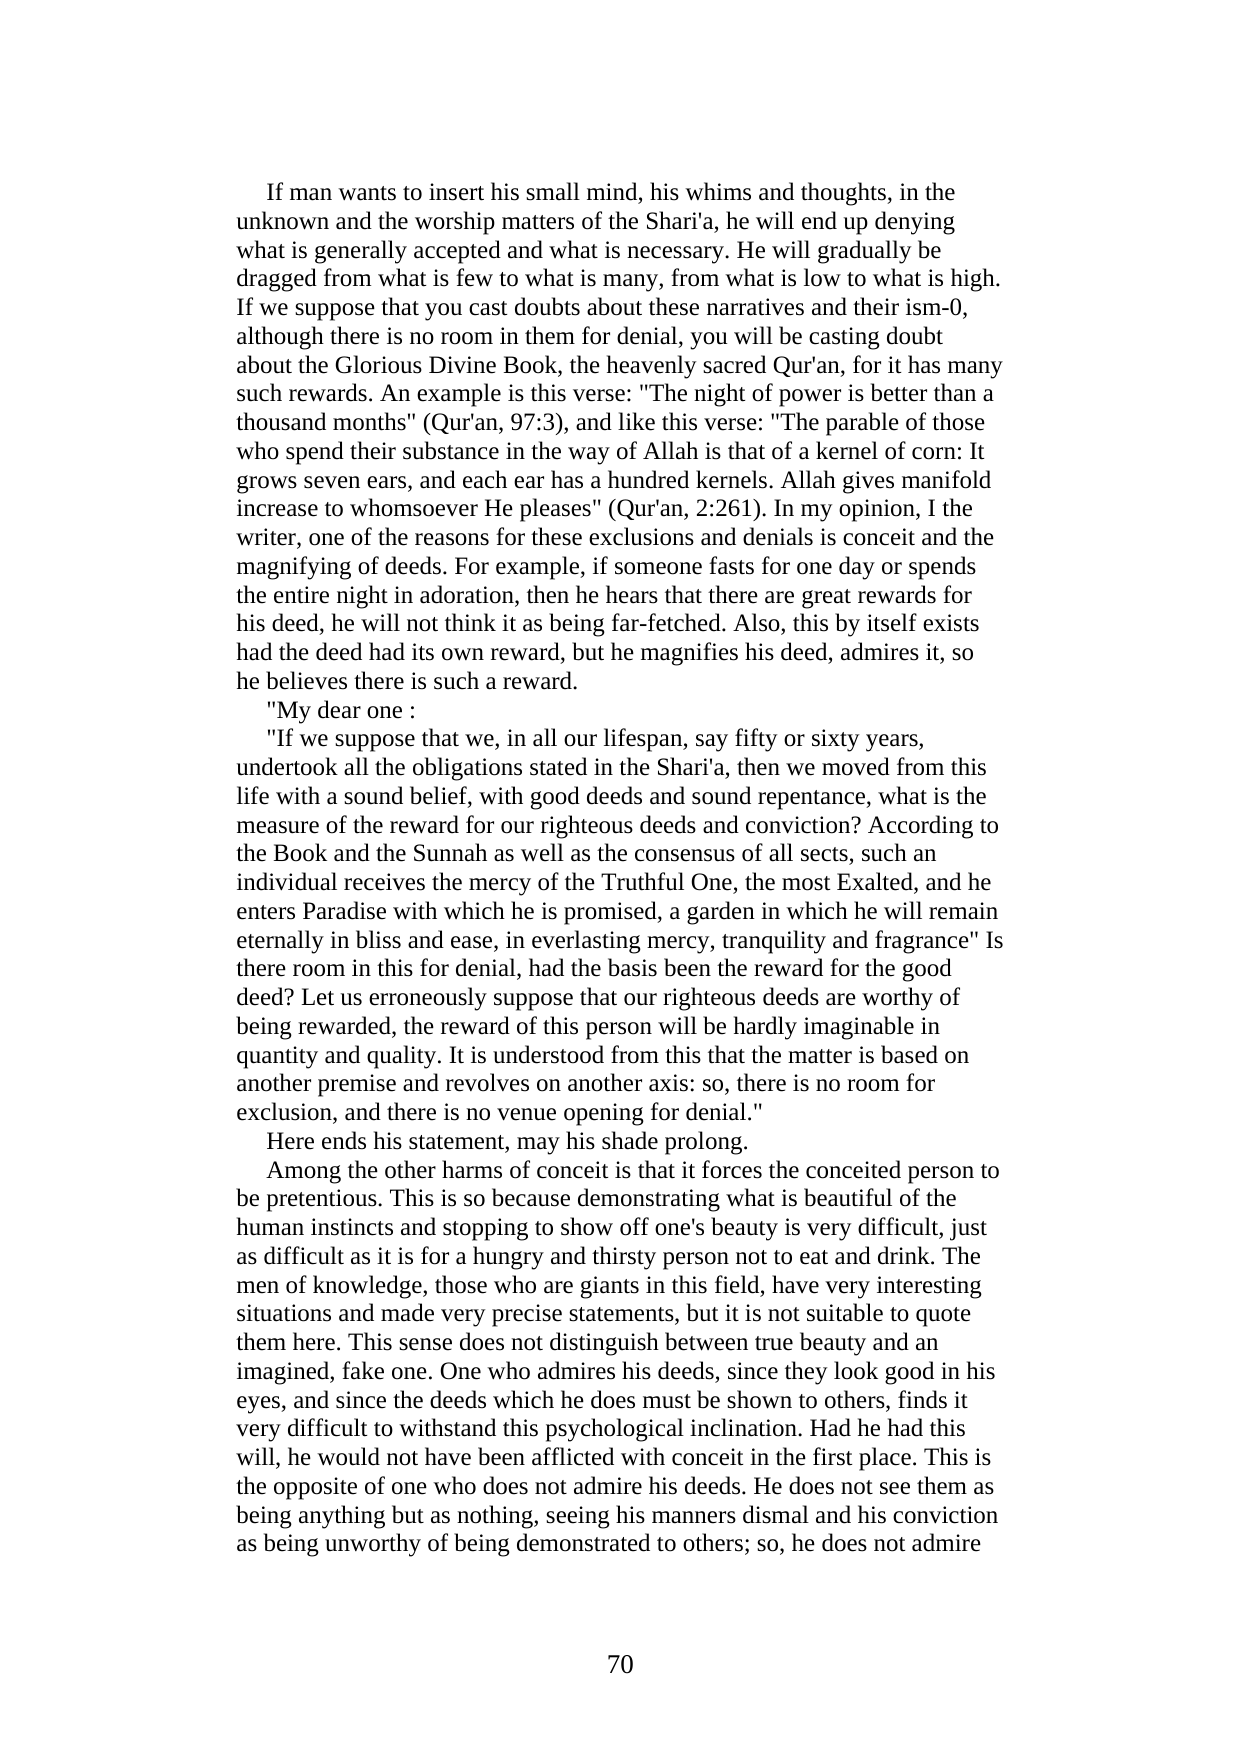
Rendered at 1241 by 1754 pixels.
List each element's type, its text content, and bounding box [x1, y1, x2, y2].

text "If we suppose that we, in all our lifespan, say fifty or sixty years, undertook all the obligations stated in the Shari'a, then we moved from this life with a sound belief, with good deeds and sound repentance, what is the measure of the reward for our righteous deeds and conviction? According to the Book and the Sunnah as well as the consensus of all sects, such an individual receives the mercy of the Truthful One, the most Exalted, and he enters Paradise with which he is promised, a garden in which he will remain eternally in bliss and ease, in everlasting mercy, tranquility and fragrance" Is there room in this for denial, had the basis been the reward for the good deed? Let us erroneously suppose that our righteous deeds are worthy of being rewarded, the reward of this person will be hardly imaginable in quantity and quality. It is understood from this that the matter is based on another premise and revolves on another axis: so, there is no room for exclusion, and there is no venue opening for denial." [236, 723, 1004, 1126]
text If man wants to insert his small mind, his whims and thoughts, in the unknown and the worship matters of the Shari'a, he will end up denying what is generally accepted and what is necessary. He will gradually be dragged from what is few to what is many, from what is low to what is high. If we suppose that you cast doubts about these narratives and their ism-0, although there is no room in them for denial, you will be casting doubt about the Glorious Divine Book, the heavenly sacred Qur'an, for it has many such rewards. An example is this verse: "The night of power is better than a thousand months" (Qur'an, 97:3), and like this verse: "The parable of those who spend their substance in the way of Allah is that of a kernel of corn: It grows seven ears, and each ear has a hundred kernels. Allah gives manifold increase to whomsoever He pleases" (Qur'an, 2:261). In my opinion, I the writer, one of the reasons for these exclusions and denials is conceit and the magnifying of deeds. For example, if someone fasts for one day or spends the entire night in adoration, then he hears that there are great rewards for his deed, he will not think it as being far-fetched. Also, this by itself exists had the deed had its own reward, but he magnifies his deed, admires it, so he believes there is such a reward. [236, 177, 1004, 695]
text "My dear one : [236, 695, 1004, 723]
text Here ends his statement, may his shade prolong. [236, 1126, 1004, 1155]
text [236, 1155, 1004, 1557]
